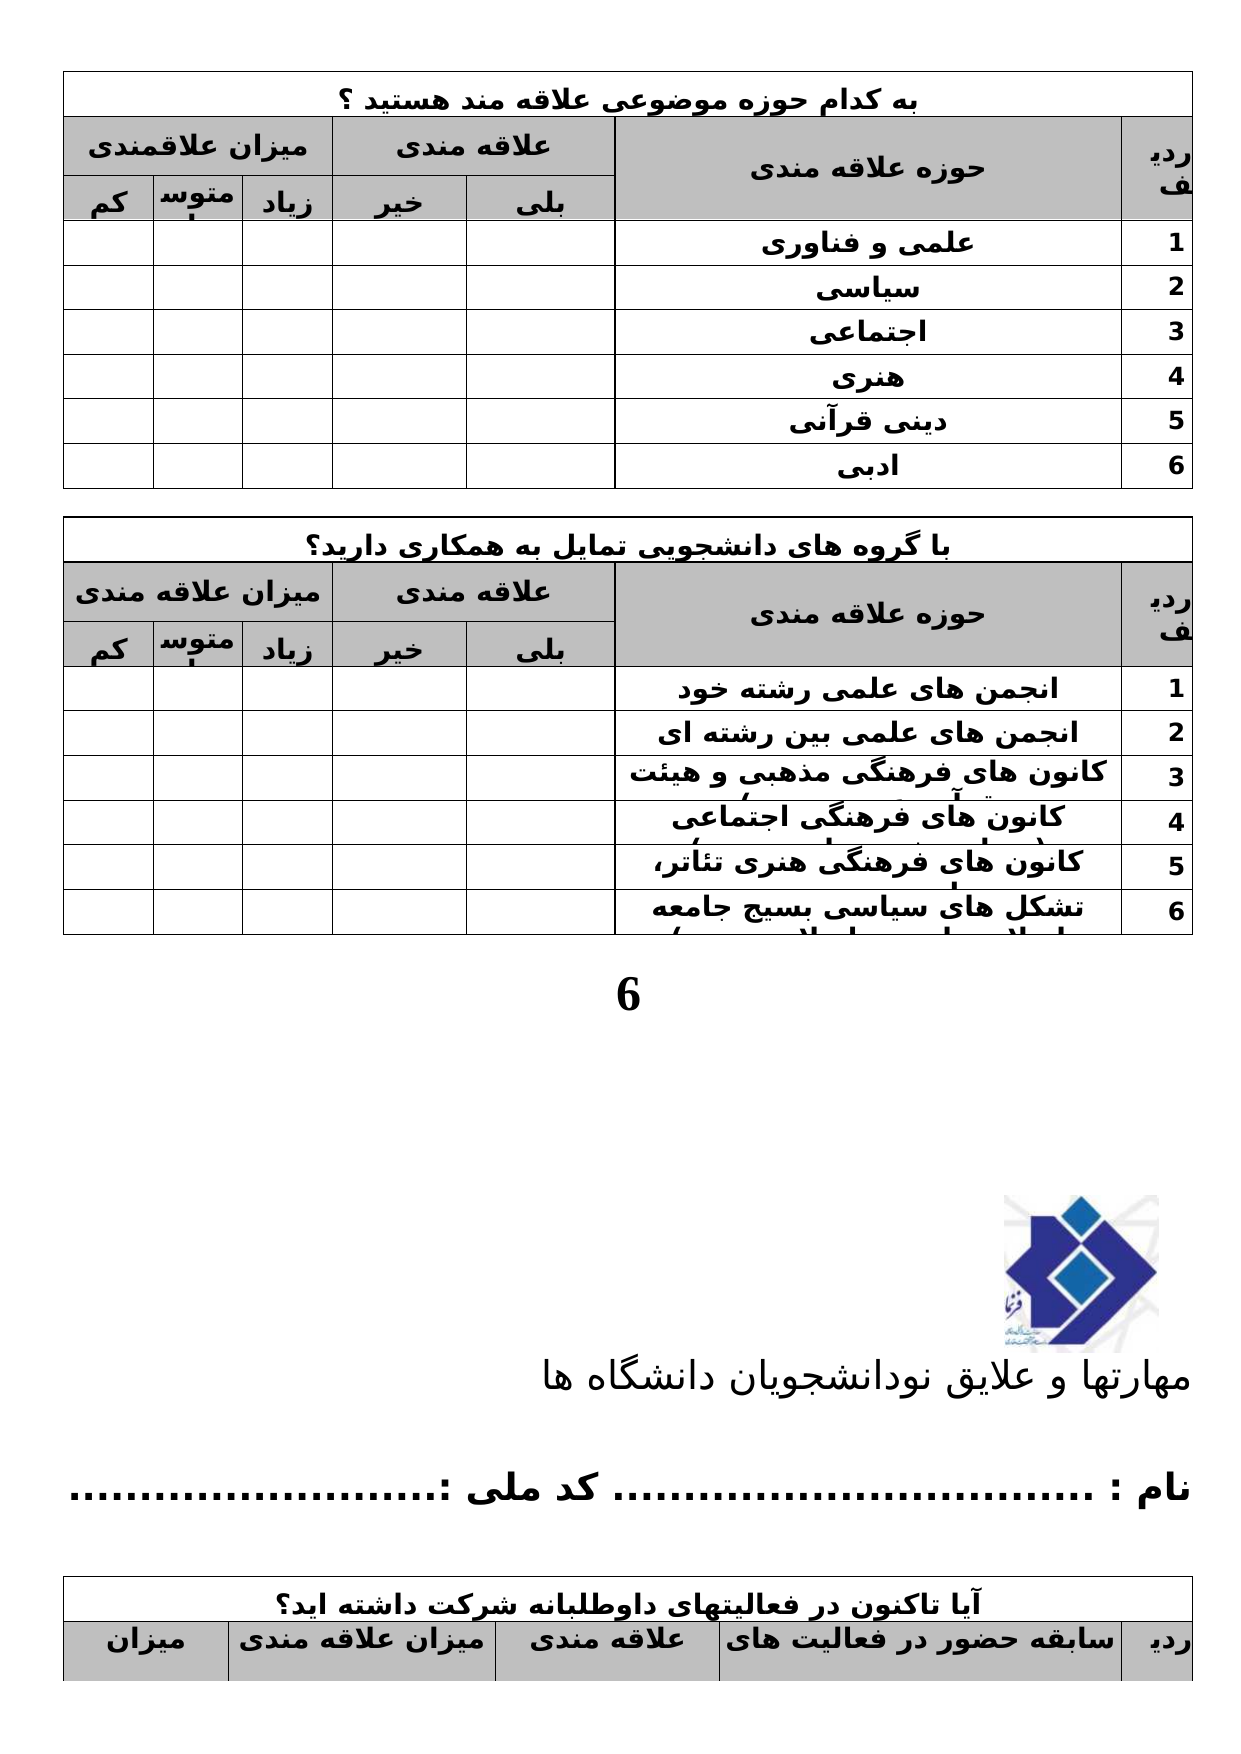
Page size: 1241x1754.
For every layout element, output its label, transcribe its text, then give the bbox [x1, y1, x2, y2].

table_header به کدام حوزه موضوعی علاقه مند هستید ؟ [64, 72, 1192, 116]
table_cell 3 [1122, 310, 1192, 354]
table_cell [154, 444, 242, 488]
text 6 [63, 964, 1193, 1021]
table_cell سیاسی [616, 266, 1121, 309]
table_cell [243, 756, 332, 799]
table_cell بلی [467, 622, 614, 666]
table_cell [64, 310, 153, 354]
table_cell [64, 711, 153, 754]
table_cell [64, 756, 153, 799]
table_cell [467, 667, 614, 710]
table_cell کانون های فرهنگی اجتماعی (رسانه، شعر و ادب و ....) [616, 801, 1121, 844]
table_cell [64, 444, 153, 488]
table_cell [64, 399, 153, 443]
table_cell [243, 266, 332, 309]
table_cell [154, 355, 242, 398]
table_cell كم [64, 622, 153, 666]
table_cell [243, 801, 332, 844]
table_cell [243, 890, 332, 934]
table_cell [64, 890, 153, 934]
table_cell انجمن های علمی بین رشته ای [616, 711, 1121, 754]
table_cell زیاد [243, 176, 332, 219]
table_cell [333, 711, 466, 754]
table_cell 6 [1122, 444, 1192, 488]
table_cell [154, 310, 242, 354]
table_cell [243, 444, 332, 488]
table_cell متوسط [154, 622, 242, 666]
table_cell 6 [1122, 890, 1192, 934]
table_cell [243, 845, 332, 889]
table_cell خیر [333, 176, 466, 219]
table_cell [154, 756, 242, 799]
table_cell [64, 1622, 228, 1681]
table_cell میزان علاقه مندی [229, 1622, 495, 1681]
table_cell 5 [1122, 845, 1192, 889]
table_cell انجمن های علمی رشته خود [616, 667, 1121, 710]
table_cell حوزه علاقه مندی [616, 563, 1121, 666]
table_cell [333, 399, 466, 443]
table_cell 4 [1122, 801, 1192, 844]
table_cell [243, 221, 332, 264]
table_cell 2 [1122, 266, 1192, 309]
table_cell [64, 845, 153, 889]
table_cell [64, 221, 153, 264]
table_cell [243, 310, 332, 354]
table_cell [333, 444, 466, 488]
subtitle نام : .................................. کد ملی :.......................... [63, 1466, 1193, 1509]
table_cell علمی و فناوری [616, 221, 1121, 264]
table_cell [64, 801, 153, 844]
table_cell [467, 890, 614, 934]
table_cell ردیف [1122, 563, 1192, 666]
table_cell [467, 801, 614, 844]
table_cell [333, 310, 466, 354]
table_cell [243, 355, 332, 398]
table_cell بلی [467, 176, 614, 219]
table_cell [154, 399, 242, 443]
table_cell كم [64, 176, 153, 219]
table_cell ردیف [1122, 117, 1192, 219]
table_cell [154, 890, 242, 934]
table_cell 5 [1122, 399, 1192, 443]
table_cell [467, 444, 614, 488]
table_cell [154, 266, 242, 309]
table_cell کانون های فرهنگی هنری تئاتر، صنایع دستی و ..... [616, 845, 1121, 889]
table_cell [154, 667, 242, 710]
table_cell [64, 355, 153, 398]
table_cell 1 [1122, 221, 1192, 264]
table_cell [467, 711, 614, 754]
table_cell میزان علاقه مندی [64, 563, 332, 621]
table_cell متوسط [154, 176, 242, 219]
table_cell [467, 310, 614, 354]
table_cell [333, 845, 466, 889]
table_cell [333, 801, 466, 844]
table_cell خیر [333, 622, 466, 666]
table_cell [333, 355, 466, 398]
table_cell علاقه مندی [496, 1622, 719, 1681]
table_cell کانون های فرهنگی مذهبی و هیئت قرآن، عترت و ....) [616, 756, 1121, 799]
table_cell علاقه مندی [333, 563, 614, 621]
table_cell ادبی [616, 444, 1121, 488]
table_cell [243, 711, 332, 754]
table_cell ردیف [1122, 1622, 1192, 1681]
table_cell [467, 221, 614, 264]
table_cell [64, 667, 153, 710]
table_cell حوزه علاقه مندی [616, 117, 1121, 219]
table_cell [154, 801, 242, 844]
table_cell [243, 399, 332, 443]
table_cell [154, 221, 242, 264]
table_cell [333, 756, 466, 799]
subtitle مهارتها و علایق نودانشجویان دانشگاه ها [63, 1194, 1193, 1399]
table_cell [333, 221, 466, 264]
table_cell اجتماعی [616, 310, 1121, 354]
table_cell 1 [1122, 667, 1192, 710]
table_cell [154, 711, 242, 754]
table_cell 2 [1122, 711, 1192, 754]
table_cell [333, 266, 466, 309]
table_cell [333, 890, 466, 934]
table_cell [333, 667, 466, 710]
table_cell [467, 845, 614, 889]
table_cell دینی قرآنی [616, 399, 1121, 443]
table_cell [467, 756, 614, 799]
table_header آیا تاکنون در فعالیتهای داوطلبانه شرکت داشته اید؟ [64, 1577, 1192, 1621]
table_cell زیاد [243, 622, 332, 666]
table_cell [467, 266, 614, 309]
table_cell هنری [616, 355, 1121, 398]
table_header با گروه های دانشجویی تمایل به همکاری دارید؟ [64, 518, 1192, 561]
table_cell 4 [1122, 355, 1192, 398]
table_cell [154, 845, 242, 889]
table_cell 3 [1122, 756, 1192, 799]
table_cell [467, 355, 614, 398]
table_cell علاقه مندی [333, 117, 614, 175]
table_cell تشکل های سیاسی بسیج جامعه اسلامی انجمن اسلامی و....) [616, 890, 1121, 934]
table_cell میزان علاقمندی [64, 117, 332, 175]
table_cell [720, 1622, 1121, 1681]
table_cell [64, 266, 153, 309]
table_cell [243, 667, 332, 710]
table_cell [467, 399, 614, 443]
